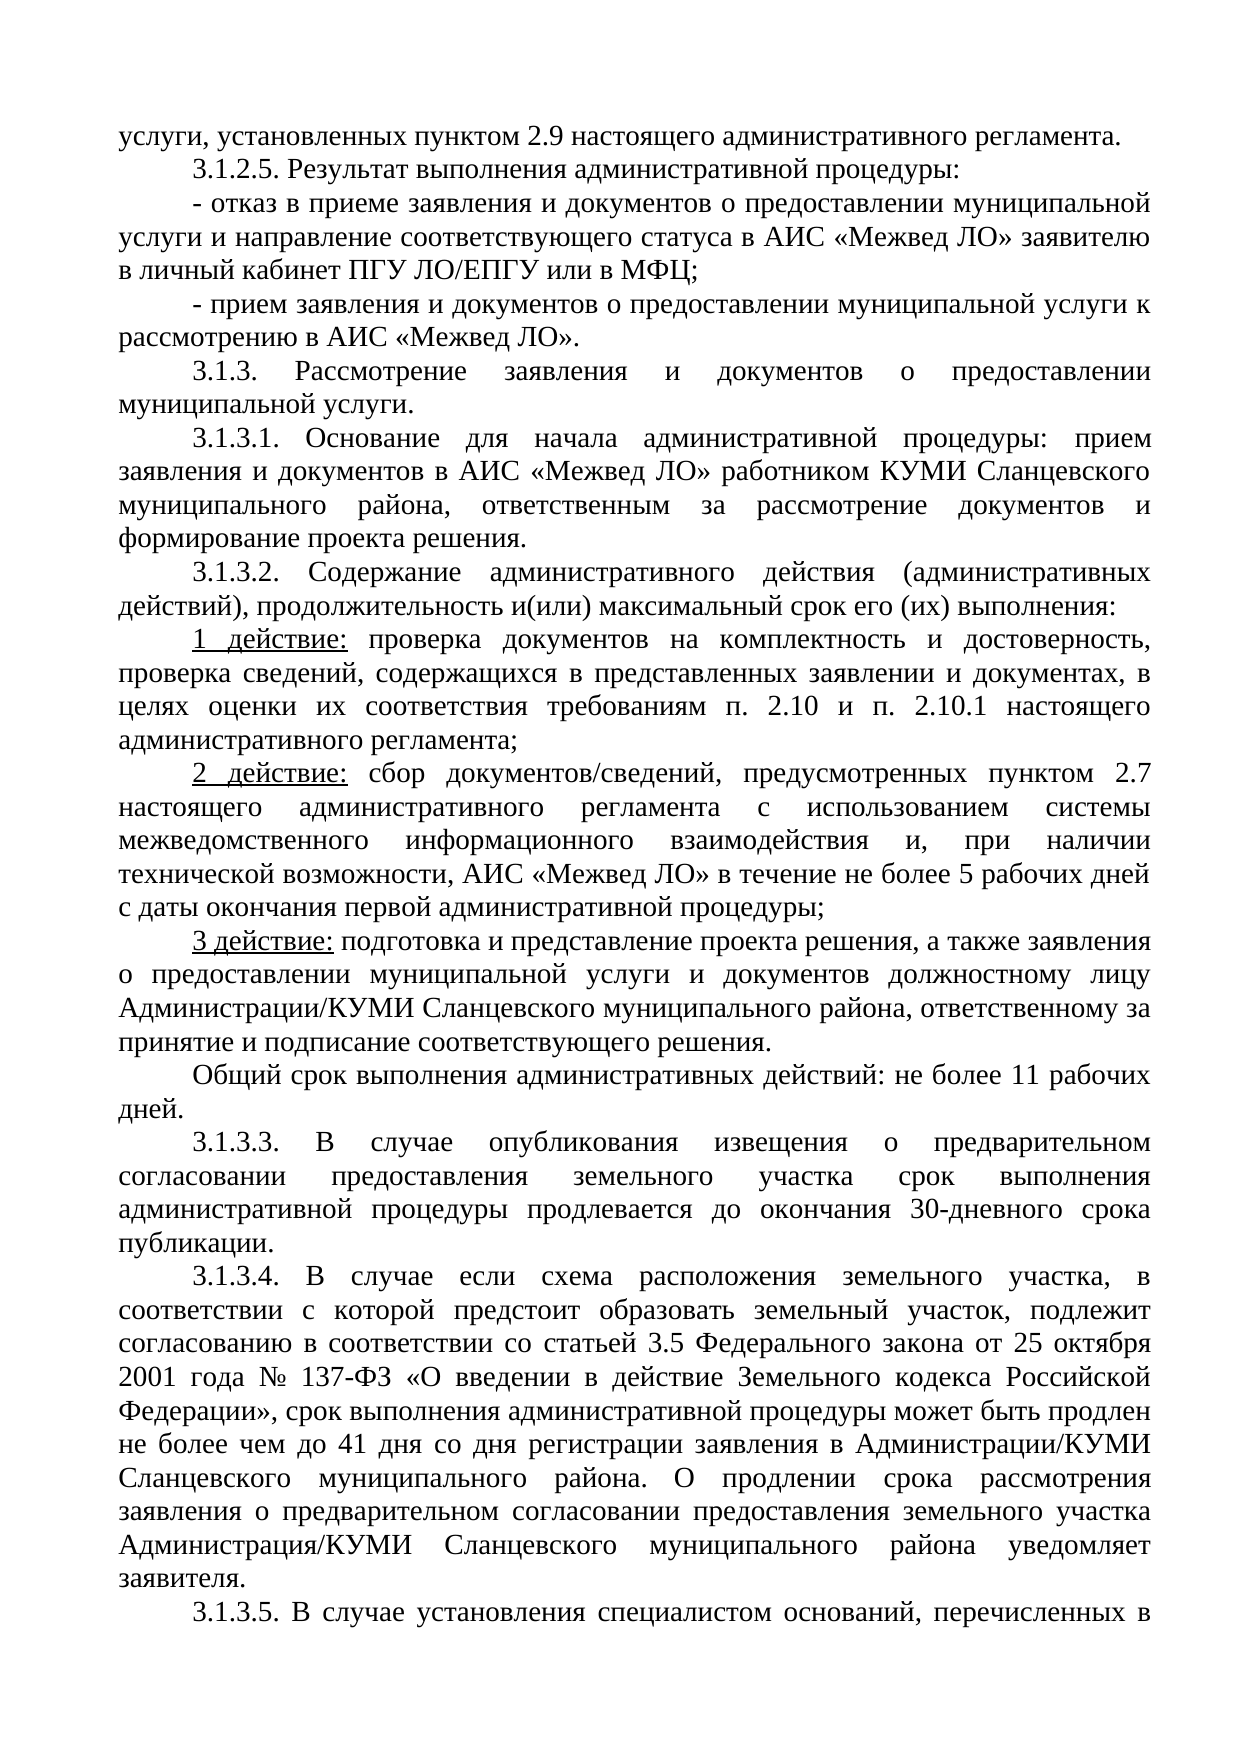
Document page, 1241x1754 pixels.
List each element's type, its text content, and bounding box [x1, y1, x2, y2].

text 3.1.3.3. В случае опубликования извещения о предварительном согласовании предоставления земельного участка срок выполнения административной процедуры продлевается до окончания 30-дневного срока публикации. [118, 1124, 1152, 1258]
text 3 действие: подготовка и представление проекта решения, а также заявления о предоставлении муниципальной услуги и документов должностному лицу Администрации/КУМИ Сланцевского муниципального района, ответственному за принятие и подписание соответствующего решения. [118, 923, 1152, 1057]
text 3.1.3. Рассмотрение заявления и документов о предоставлении муниципальной услуги. [118, 353, 1152, 420]
text - отказ в приеме заявления и документов о предоставлении муниципальной услуги и направление соответствующего статуса в АИС «Межвед ЛО» заявителю в личный кабинет ПГУ ЛО/ЕПГУ или в МФЦ; [118, 185, 1152, 286]
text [118, 118, 1152, 152]
text 1 действие: проверка документов на комплектность и достоверность, проверка сведений, содержащихся в представленных заявлении и документах, в целях оценки их соответствия требованиям п. 2.10 и п. 2.10.1 настоящего административного регламента; [118, 621, 1152, 755]
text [118, 1594, 1152, 1627]
text - прием заявления и документов о предоставлении муниципальной услуги к рассмотрению в АИС «Межвед ЛО». [118, 286, 1152, 353]
text 3.1.3.2. Содержание административного действия (административных действий), продолжительность и(или) максимальный срок его (их) выполнения: [118, 554, 1152, 621]
text 2 действие: сбор документов/сведений, предусмотренных пунктом 2.7 настоящего административного регламента с использованием системы межведомственного информационного взаимодействия и, при наличии технической возможности, АИС «Межвед ЛО» в течение не более 5 рабочих дней с даты окончания первой административной процедуры; [118, 755, 1152, 923]
text 3.1.3.1. Основание для начала административной процедуры: прием заявления и документов в АИС «Межвед ЛО» работником КУМИ Сланцевского муниципального района, ответственным за рассмотрение документов и формирование проекта решения. [118, 420, 1152, 554]
text 3.1.2.5. Результат выполнения административной процедуры: [118, 152, 1152, 185]
text Общий срок выполнения административных действий: не более 11 рабочих дней. [118, 1057, 1152, 1124]
text 3.1.3.4. В случае если схема расположения земельного участка, в соответствии с которой предстоит образовать земельный участок, подлежит согласованию в соответствии со статьей 3.5 Федерального закона от 25 октября 2001 года № 137-ФЗ «О введении в действие Земельного кодекса Российской Федерации», срок выполнения административной процедуры может быть продлен не более чем до 41 дня со дня регистрации заявления в Администрации/КУМИ Сланцевского муниципального района. О продлении срока рассмотрения заявления о предварительном согласовании предоставления земельного участка Администрация/КУМИ Сланцевского муниципального района уведомляет заявителя. [118, 1258, 1152, 1594]
